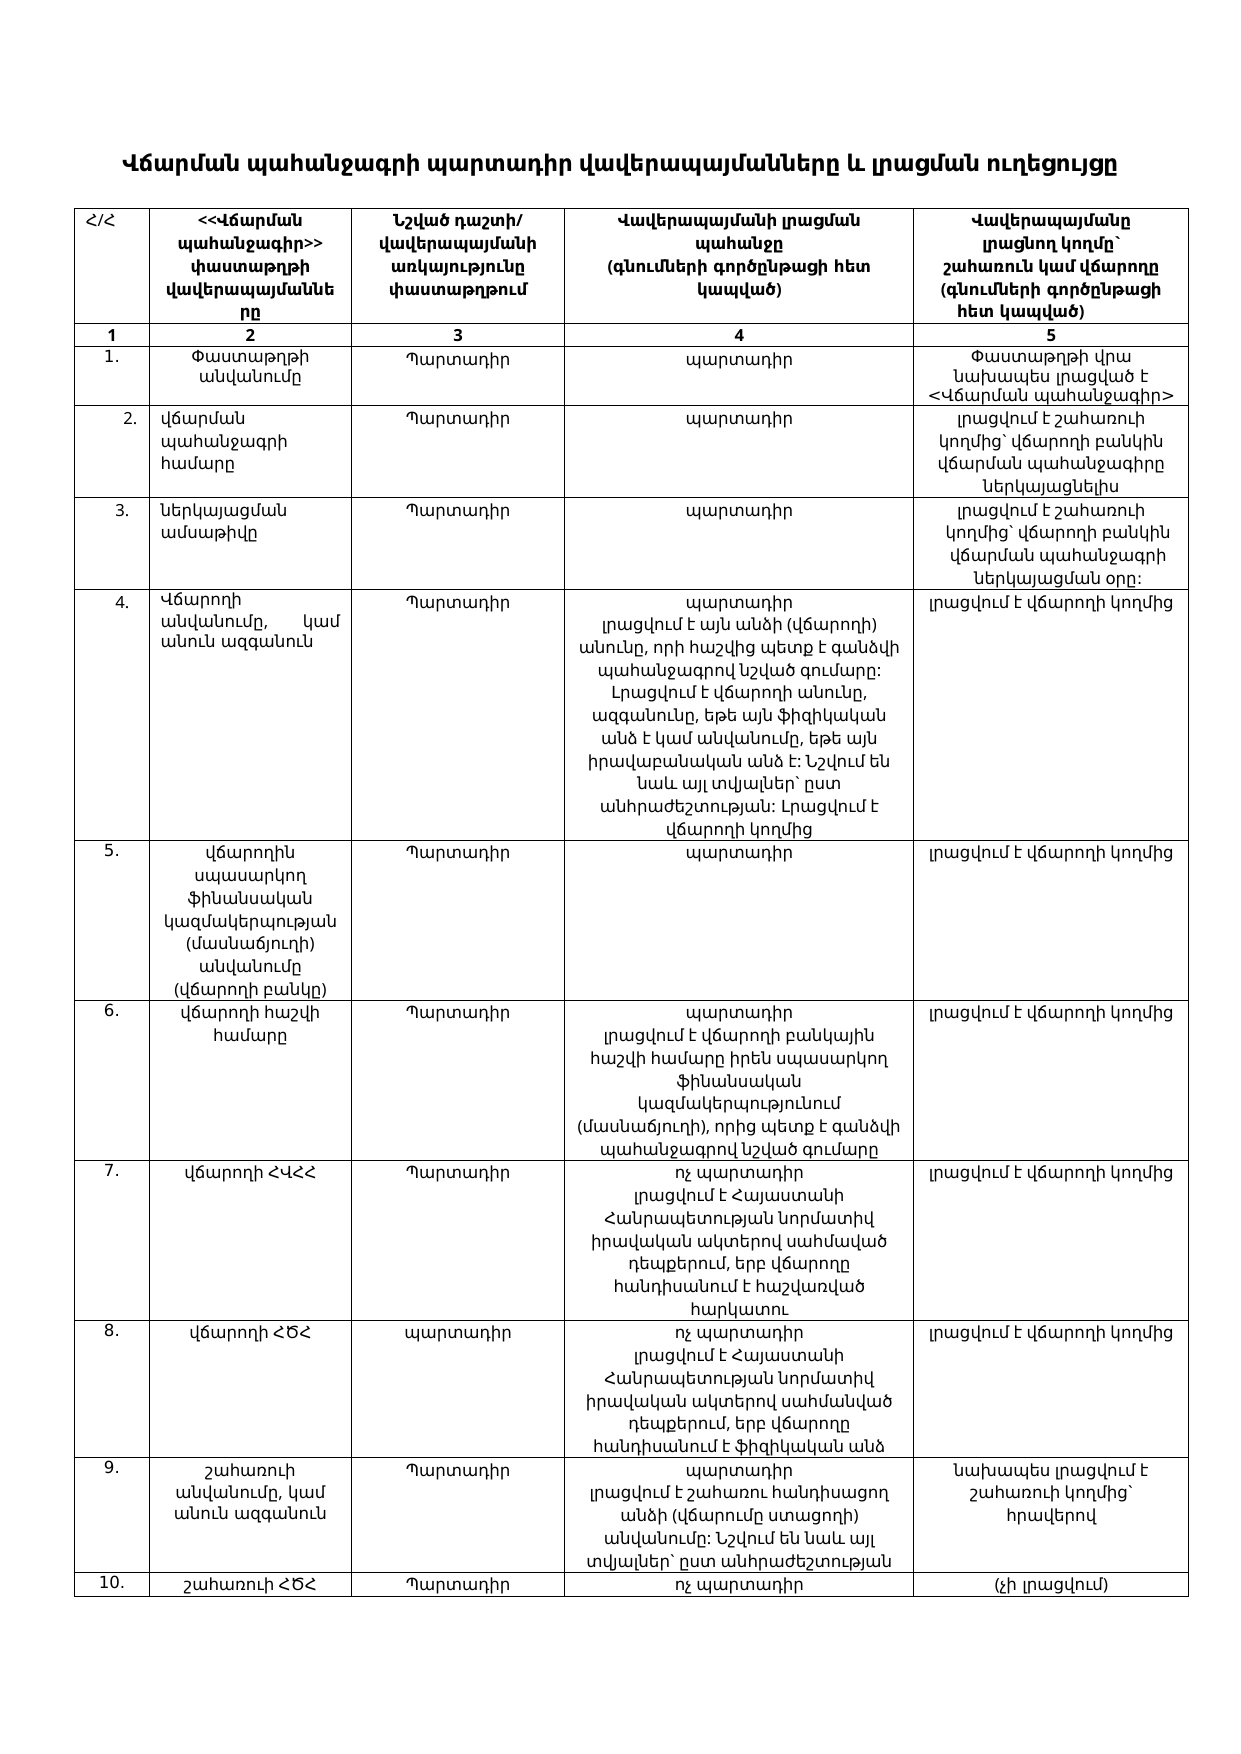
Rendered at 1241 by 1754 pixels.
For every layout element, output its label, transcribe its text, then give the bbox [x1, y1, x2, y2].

table_cell 7. [75, 1161, 149, 1320]
table_cell 6. [75, 1001, 149, 1160]
table_cell վճարողի ՀԾՀ [150, 1321, 351, 1457]
table_cell 2 [150, 324, 351, 346]
table_cell 4 [565, 324, 913, 346]
table_header <<Վճարման պահանջագիր>> փաստաթղթի վավերապայմանները [150, 209, 351, 322]
table_cell պարտադիր [565, 406, 913, 497]
table_cell վճարողի հաշվի համարը [150, 1001, 351, 1160]
table_cell Պարտադիր [352, 406, 564, 497]
table_cell պարտադիր [565, 498, 913, 589]
table_cell [75, 406, 149, 497]
table_cell պարտադիր [565, 841, 913, 1000]
table_cell լրացվում է վճարողի կողմից [914, 590, 1188, 840]
table_cell Փաստաթղթի անվանումը [150, 347, 351, 405]
table_cell լրացվում է վճարողի կողմից [914, 1001, 1188, 1160]
table_cell պարտադիր լրացվում է վճարողի բանկային հաշվի համարը իրեն սպասարկող ֆինանսական կազմակերպությունում (մասնաճյուղի), որից պետք է գանձվի պահանջագրով նշված գումարը [565, 1001, 913, 1160]
table_cell Փաստաթղթի վրա նախապես լրացված է <Վճարման պահանջագիր> [914, 347, 1188, 405]
table_header Վավերապայմանը լրացնող կողմը` շահառուն կամ վճարողը (գնումների գործընթացի հետ կապված) [914, 209, 1188, 322]
table_cell լրացվում է շահառուի կողմից` վճարողի բանկին վճարման պահանջագիրը ներկայացնելիս [914, 406, 1188, 497]
table_header Նշված դաշտի/ վավերապայմանի առկայությունը փաստաթղթում [352, 209, 564, 322]
table_cell Պարտադիր [352, 1573, 564, 1596]
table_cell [565, 1573, 913, 1596]
table_cell [75, 498, 149, 589]
table_cell պարտադիր [352, 1321, 564, 1457]
table_cell լրացվում է վճարողի կողմից [914, 1161, 1188, 1320]
table_cell շահառուի անվանումը, կամ անուն ազգանուն [150, 1458, 351, 1572]
table_cell Պարտադիր [352, 1001, 564, 1160]
table_cell 8. [75, 1321, 149, 1457]
text Վճարման պահանջագրի պարտադիր վավերապայմանները և լրացման ուղեցույցը [112, 150, 1128, 177]
table_cell վճարողին սպասարկող ֆինանսական կազմակերպության (մասնաճյուղի) անվանումը (վճարողի բանկը) [150, 841, 351, 1000]
table_cell վճարողի ՀՎՀՀ [150, 1161, 351, 1320]
table_cell վճարման պահանջագրի համարը [150, 406, 351, 497]
table_cell Պարտադիր [352, 841, 564, 1000]
table_cell 5. [75, 841, 149, 1000]
table_cell լրացվում է վճարողի կողմից [914, 1321, 1188, 1457]
table_cell Պարտադիր [352, 1161, 564, 1320]
table_cell 9. [75, 1458, 149, 1572]
table_cell պարտադիր [565, 347, 913, 405]
table_header Վավերապայմանի լրացման պահանջը (գնումների գործընթացի հետ կապված) [565, 209, 913, 322]
table_cell Պարտադիր [352, 590, 564, 840]
table_cell 1. [75, 347, 149, 405]
table_cell Վճարողի անվանումը, կամ անուն ազգանուն [150, 590, 351, 840]
table_cell ոչ պարտադիր լրացվում է Հայաստանի Հանրապետության նորմատիվ իրավական ակտերով սահմանված դեպքերում, երբ վճարողը հանդիսանում է ֆիզիկական անձ [565, 1321, 913, 1457]
table_cell պարտադիր լրացվում է այն անձի (վճարողի) անունը, որի հաշվից պետք է գանձվի պահանջագրով նշված գումարը: Լրացվում է վճարողի անունը, ազգանունը, եթե այն ֆիզիկական անձ է կամ անվանումը, եթե այն իրավաբանական անձ է: Նշվում են նաև այլ տվյալներ` ըստ անհրաժեշտության: Լրացվում է վճարողի կողմից [565, 590, 913, 840]
table_cell ներկայացման ամսաթիվը [150, 498, 351, 589]
table_cell [75, 590, 149, 840]
table_cell 10. [75, 1573, 149, 1596]
table_cell 1 [75, 324, 149, 346]
table_cell շահառուի ՀԾՀ [150, 1573, 351, 1596]
table_cell 3 [352, 324, 564, 346]
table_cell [914, 1458, 1188, 1572]
table_cell լրացվում է շահառուի կողմից` վճարողի բանկին վճարման պահանջագրի ներկայացման օրը: [914, 498, 1188, 589]
table_cell (չի լրացվում) [914, 1573, 1188, 1596]
table_cell Պարտադիր [352, 1458, 564, 1572]
table_cell լրացվում է վճարողի կողմից [914, 841, 1188, 1000]
table_cell Պարտադիր [352, 347, 564, 405]
table_cell ոչ պարտադիր լրացվում է Հայաստանի Հանրապետության նորմատիվ իրավական ակտերով սահմաված դեպքերում, երբ վճարողը հանդիսանում է հաշվառված հարկատու [565, 1161, 913, 1320]
table_cell պարտադիր լրացվում է շահառու հանդիսացող անձի (վճարումը ստացողի) անվանումը: Նշվում են նաև այլ տվյալներ` ըստ անհրաժեշտության [565, 1458, 913, 1572]
table_cell 5 [914, 324, 1188, 346]
table_cell Պարտադիր [352, 498, 564, 589]
table_header Հ/Հ [75, 209, 149, 322]
